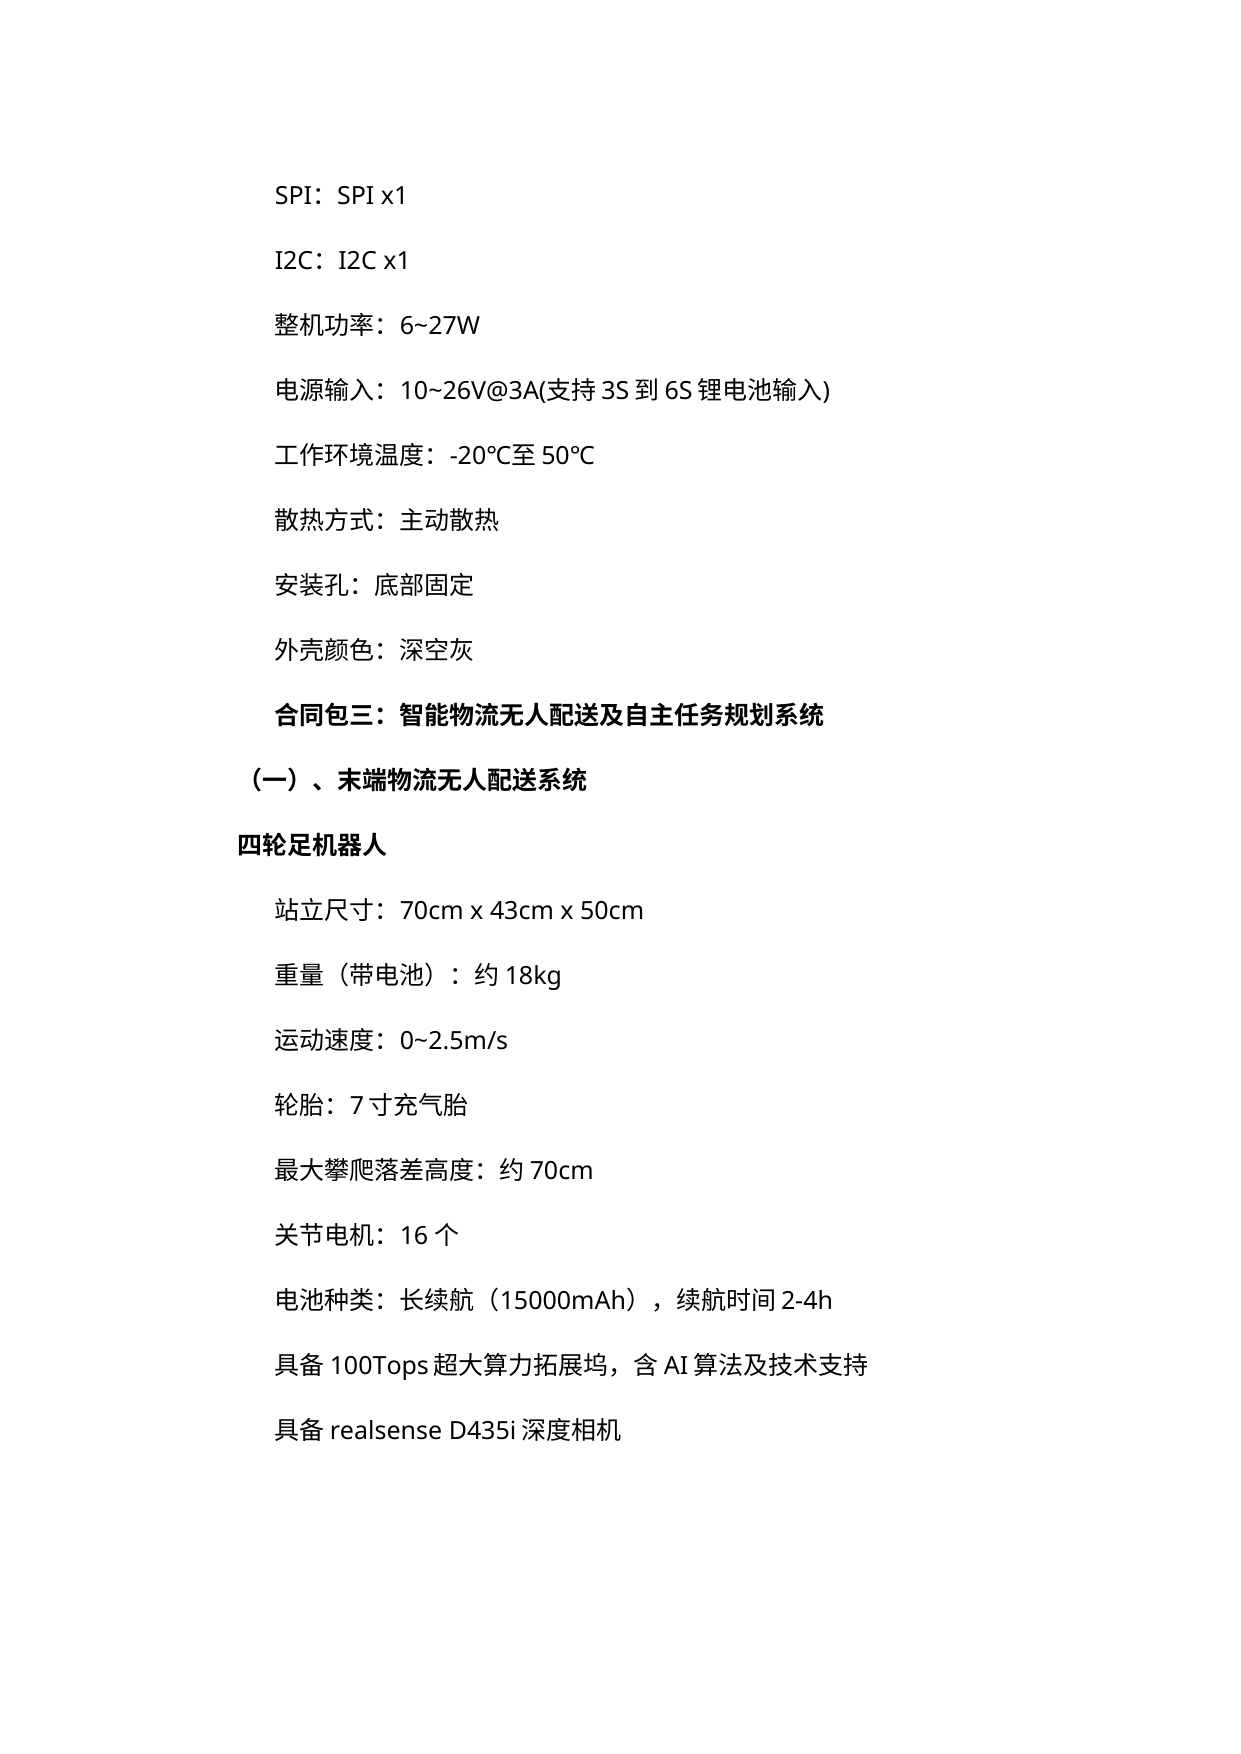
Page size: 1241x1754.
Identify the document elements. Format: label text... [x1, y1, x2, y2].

text 运动速度：0~2.5m/s [231, 1007, 1053, 1072]
text 轮胎：7寸充气胎 [231, 1072, 1053, 1137]
text 最大攀爬落差高度：约70cm [231, 1137, 1053, 1202]
text 安装孔：底部固定 [231, 552, 1053, 617]
text I2C：I2C x1 [231, 227, 1053, 292]
text 整机功率：6~27W [231, 292, 1053, 357]
text 站立尺寸：70cm x 43cm x 50cm [231, 877, 1053, 942]
text 具备100Tops超大算力拓展坞，含AI算法及技术支持 [231, 1332, 1053, 1397]
text 工作环境温度：-20℃至50℃ [231, 422, 1053, 487]
text 四轮足机器人 [187, 812, 1053, 877]
text 具备realsense D435i深度相机 [231, 1397, 1053, 1462]
text 电池种类：长续航（15000mAh），续航时间2-4h [231, 1267, 1053, 1332]
text 外壳颜色：深空灰 [231, 617, 1053, 682]
text 散热方式：主动散热 [231, 487, 1053, 552]
text 合同包三：智能物流无人配送及自主任务规划系统 [231, 682, 1053, 747]
text 重量（带电池）：约18kg [231, 942, 1053, 1007]
text 关节电机：16 个 [231, 1202, 1053, 1267]
text （一）、末端物流无人配送系统 [187, 747, 1053, 812]
text SPI：SPI x1 [231, 162, 1053, 227]
text 电源输入：10~26V@3A(支持3S到6S锂电池输入) [231, 357, 1053, 422]
